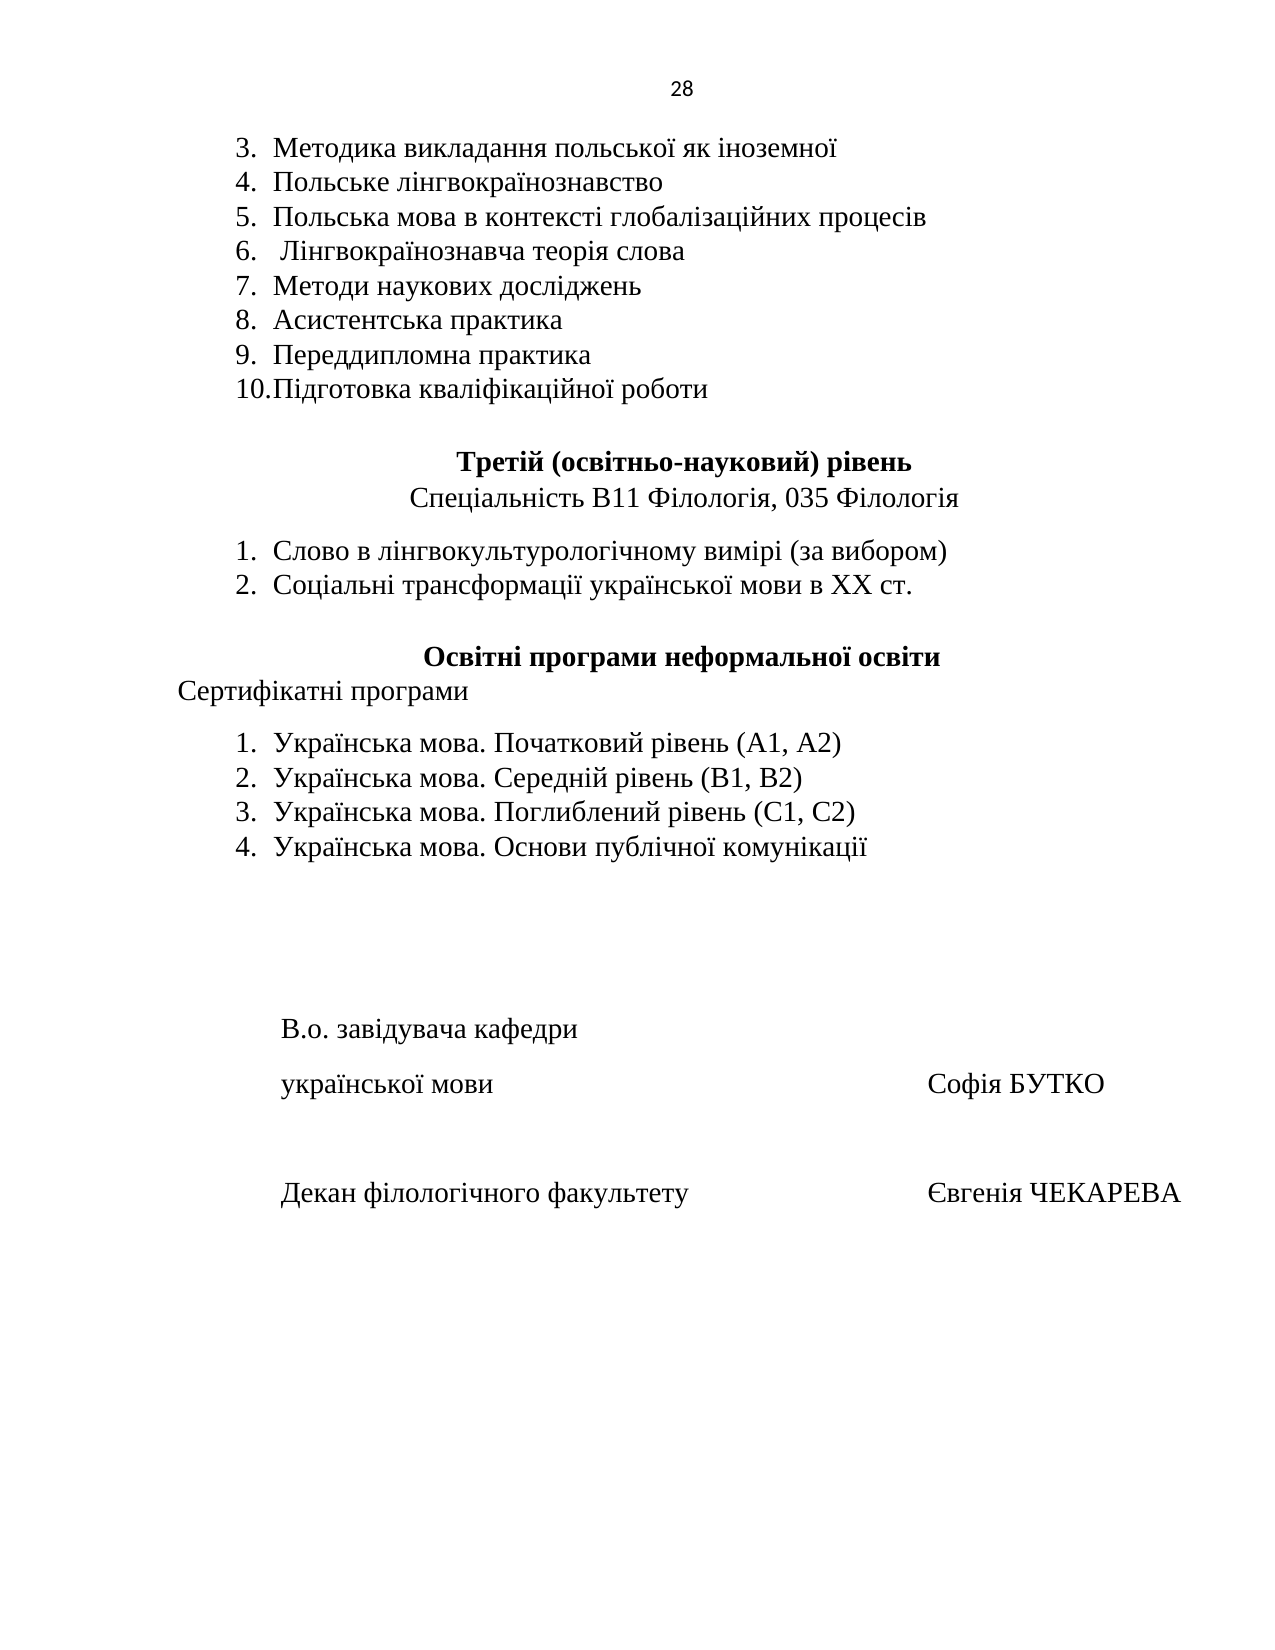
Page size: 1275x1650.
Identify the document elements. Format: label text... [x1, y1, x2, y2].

text Спеціальність В11 Філологія, 035 Філологія [177, 480, 1191, 513]
text Сертифікатні програми [177, 673, 1186, 706]
list Польське лінгвокраїнознавство [235, 164, 1191, 198]
list Українська мова. Поглиблений рівень (С1, С2) [235, 794, 1127, 828]
list Лінгвокраїнознавча теорія слова [235, 233, 1191, 267]
list Асистентська практика [235, 302, 1191, 336]
text Декан філологічного факультету Євгенія ЧЕКАРЕВА [177, 1176, 1186, 1209]
list Слово в лінгвокультурологічному вимірі (за вибором) [235, 533, 1191, 566]
text В.о. завідувача кафедри [177, 1011, 1186, 1044]
list Методи наукових досліджень [235, 268, 1191, 301]
list Підготовка кваліфікаційної роботи [235, 371, 1191, 405]
list Соціальні трансформації української мови в ХХ ст. [235, 567, 1191, 601]
list Українська мова. Середній рівень (В1, В2) [235, 760, 1127, 793]
list Переддипломна практика [235, 337, 1191, 370]
list Українська мова. Основи публічної комунікації [235, 829, 1127, 891]
text української мови Софія БУТКО [177, 1066, 1186, 1099]
list Польська мова в контексті глобалізаційних процесів [235, 199, 1191, 232]
text Освітні програми неформальної освіти [176, 639, 1188, 673]
list Методика викладання польської як іноземної [235, 130, 1191, 163]
text Третій (освітньо-науковий) рівень [177, 444, 1191, 477]
list Українська мова. Початковий рівень (А1, А2) [235, 725, 1127, 759]
